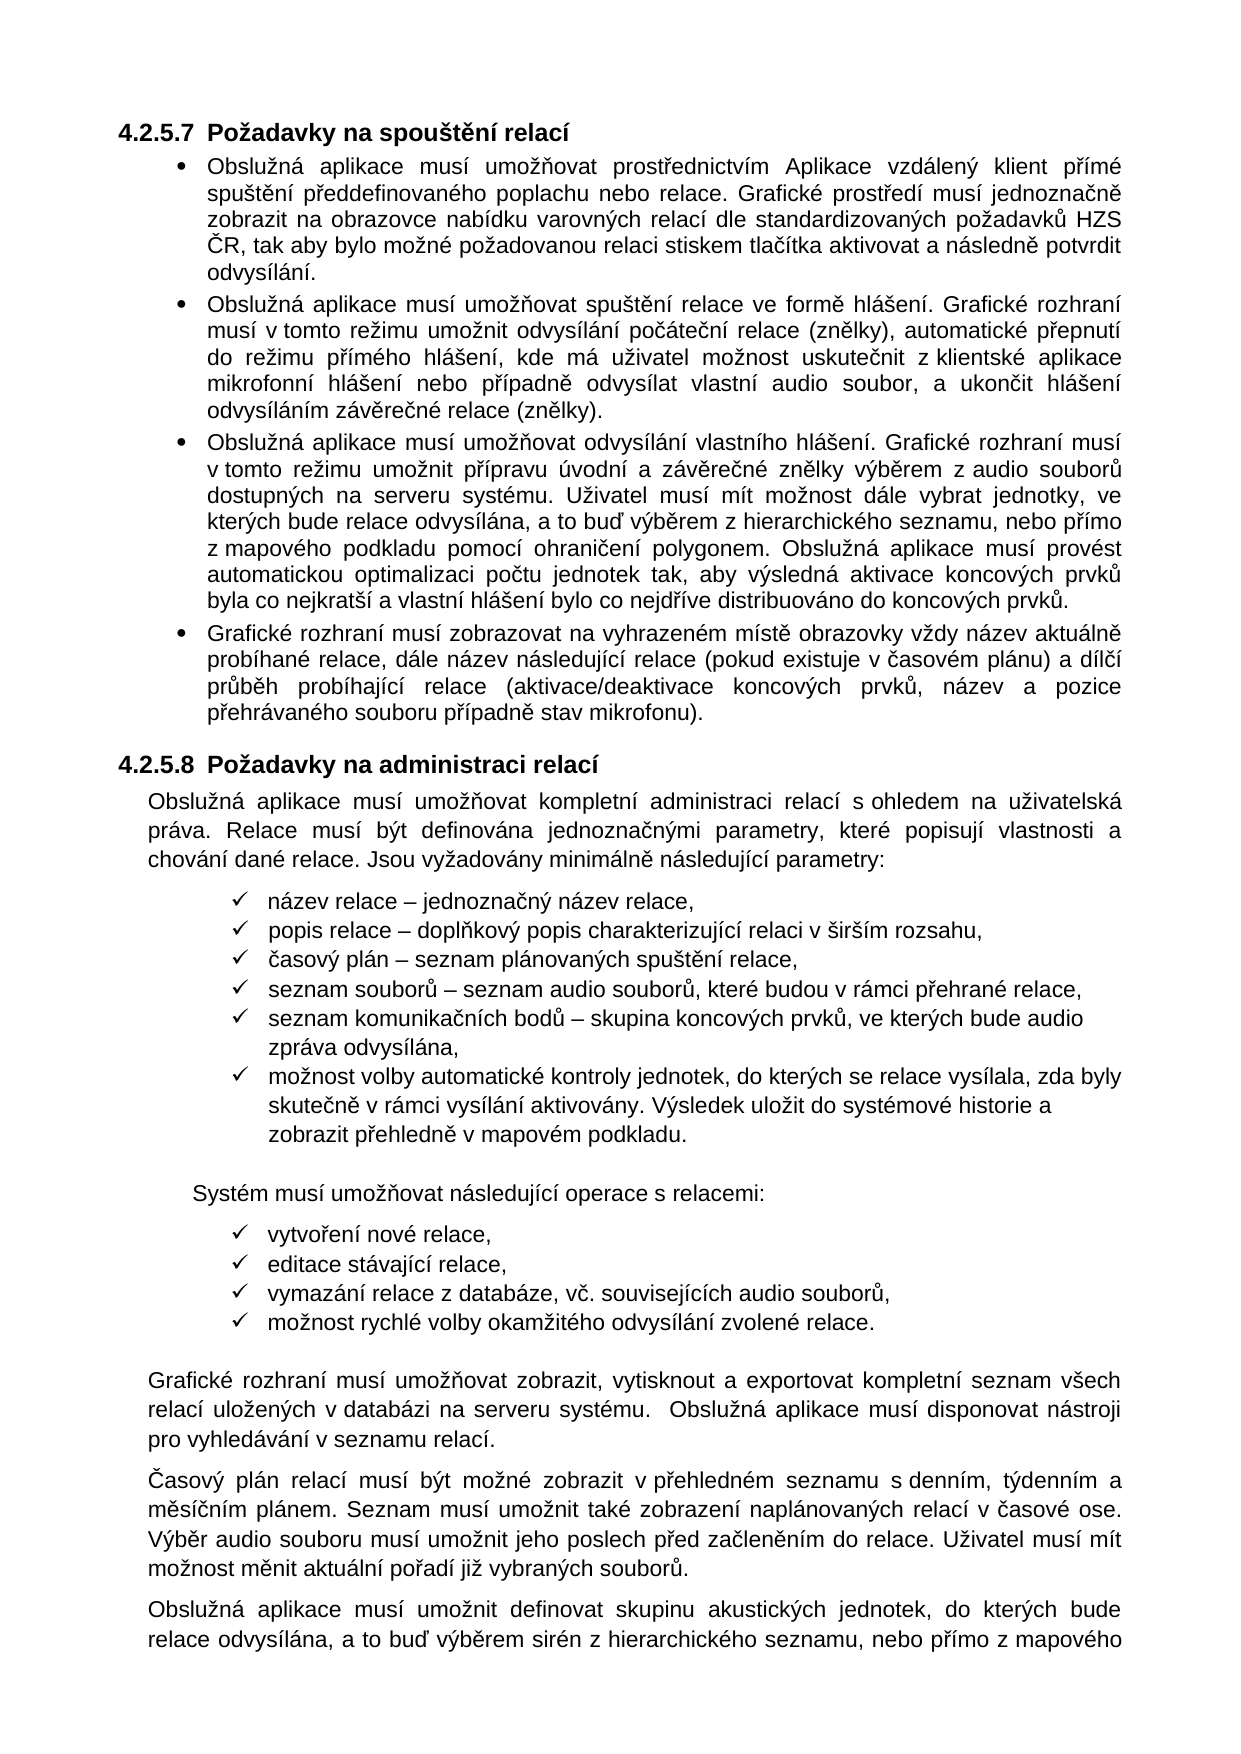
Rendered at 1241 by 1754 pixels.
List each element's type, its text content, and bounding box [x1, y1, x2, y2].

list vymazání relace z databáze, vč. souvisejících audio souborů, [230, 1277, 1122, 1306]
text Časový plán relací musí být možné zobrazit v přehledném seznamu s denním, týdenním a měsíčním plánem. Seznam musí umožnit také zobrazení naplánovaných relací v časové ose. Výběr audio souboru musí umožnit jeho poslech před začleněním do relace. Uživatel musí mít možnost měnit aktuální pořadí již vybraných souborů. [148, 1464, 1122, 1581]
list vytvoření nové relace, [230, 1219, 1122, 1248]
list popis relace – doplňkový popis charakterizující relaci v širším rozsahu, [231, 914, 1122, 944]
text Systém musí umožňovat následující operace s relacemi: [148, 1177, 1122, 1206]
list název relace – jednoznačný název relace, [230, 885, 1122, 914]
list Požadavky na spouštění relací [118, 118, 1122, 147]
list Obslužná aplikace musí umožňovat prostřednictvím Aplikace vzdálený klient přímé spuštění předdefinovaného poplachu nebo relace. Grafické prostředí musí jednoznačně zobrazit na obrazovce nabídku varovných relací dle standardizovaných požadavků HZS ČR, tak aby bylo možné požadovanou relaci stiskem tlačítka aktivovat a následně potvrdit odvysílání. [177, 153, 1122, 285]
list Obslužná aplikace musí umožňovat spuštění relace ve formě hlášení. Grafické rozhraní musí v tomto režimu umožnit odvysílání počáteční relace (znělky), automatické přepnutí do režimu přímého hlášení, kde má uživatel možnost uskutečnit z klientské aplikace mikrofonní hlášení nebo případně odvysílat vlastní audio soubor, a ukončit hlášení odvysíláním závěrečné relace (znělky). [177, 291, 1122, 423]
list seznam komunikačních bodů – skupina koncových prvků, ve kterých bude audio zpráva odvysílána, [231, 1002, 1122, 1060]
list Požadavky na administraci relací [118, 750, 1122, 779]
list Obslužná aplikace musí umožňovat odvysílání vlastního hlášení. Grafické rozhraní musí v tomto režimu umožnit přípravu úvodní a závěrečné znělky výběrem z audio souborů dostupných na serveru systému. Uživatel musí mít možnost dále vybrat jednotky, ve kterých bude relace odvysílána, a to buď výběrem z hierarchického seznamu, nebo přímo z mapového podkladu pomocí ohraničení polygonem. Obslužná aplikace musí provést automatickou optimalizaci počtu jednotek tak, aby výsledná aktivace koncových prvků byla co nejkratší a vlastní hlášení bylo co nejdříve distribuováno do koncových prvků. [177, 429, 1122, 614]
list editace stávající relace, [230, 1248, 1122, 1277]
list časový plán – seznam plánovaných spuštění relace, [231, 944, 1122, 973]
list Grafické rozhraní musí zobrazovat na vyhrazeném místě obrazovky vždy název aktuálně probíhané relace, dále název následující relace (pokud existuje v časovém plánu) a dílčí průběh probíhající relace (aktivace/deaktivace koncových prvků, název a pozice přehrávaného souboru případně stav mikrofonu). [177, 620, 1122, 725]
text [148, 1594, 1122, 1652]
list možnost volby automatické kontroly jednotek, do kterých se relace vysílala, zda byly skutečně v rámci vysílání aktivovány. Výsledek uložit do systémové historie a zobrazit přehledně v mapovém podkladu. [231, 1060, 1122, 1148]
text Obslužná aplikace musí umožňovat kompletní administraci relací s ohledem na uživatelská práva. Relace musí být definována jednoznačnými parametry, které popisují vlastnosti a chování dané relace. Jsou vyžadovány minimálně následující parametry: [148, 785, 1122, 873]
list možnost rychlé volby okamžitého odvysílání zvolené relace. [230, 1306, 1122, 1335]
list seznam souborů – seznam audio souborů, které budou v rámci přehrané relace, [231, 973, 1122, 1002]
text Grafické rozhraní musí umožňovat zobrazit, vytisknout a exportovat kompletní seznam všech relací uložených v databázi na serveru systému. Obslužná aplikace musí disponovat nástroji pro vyhledávání v seznamu relací. [148, 1364, 1122, 1452]
